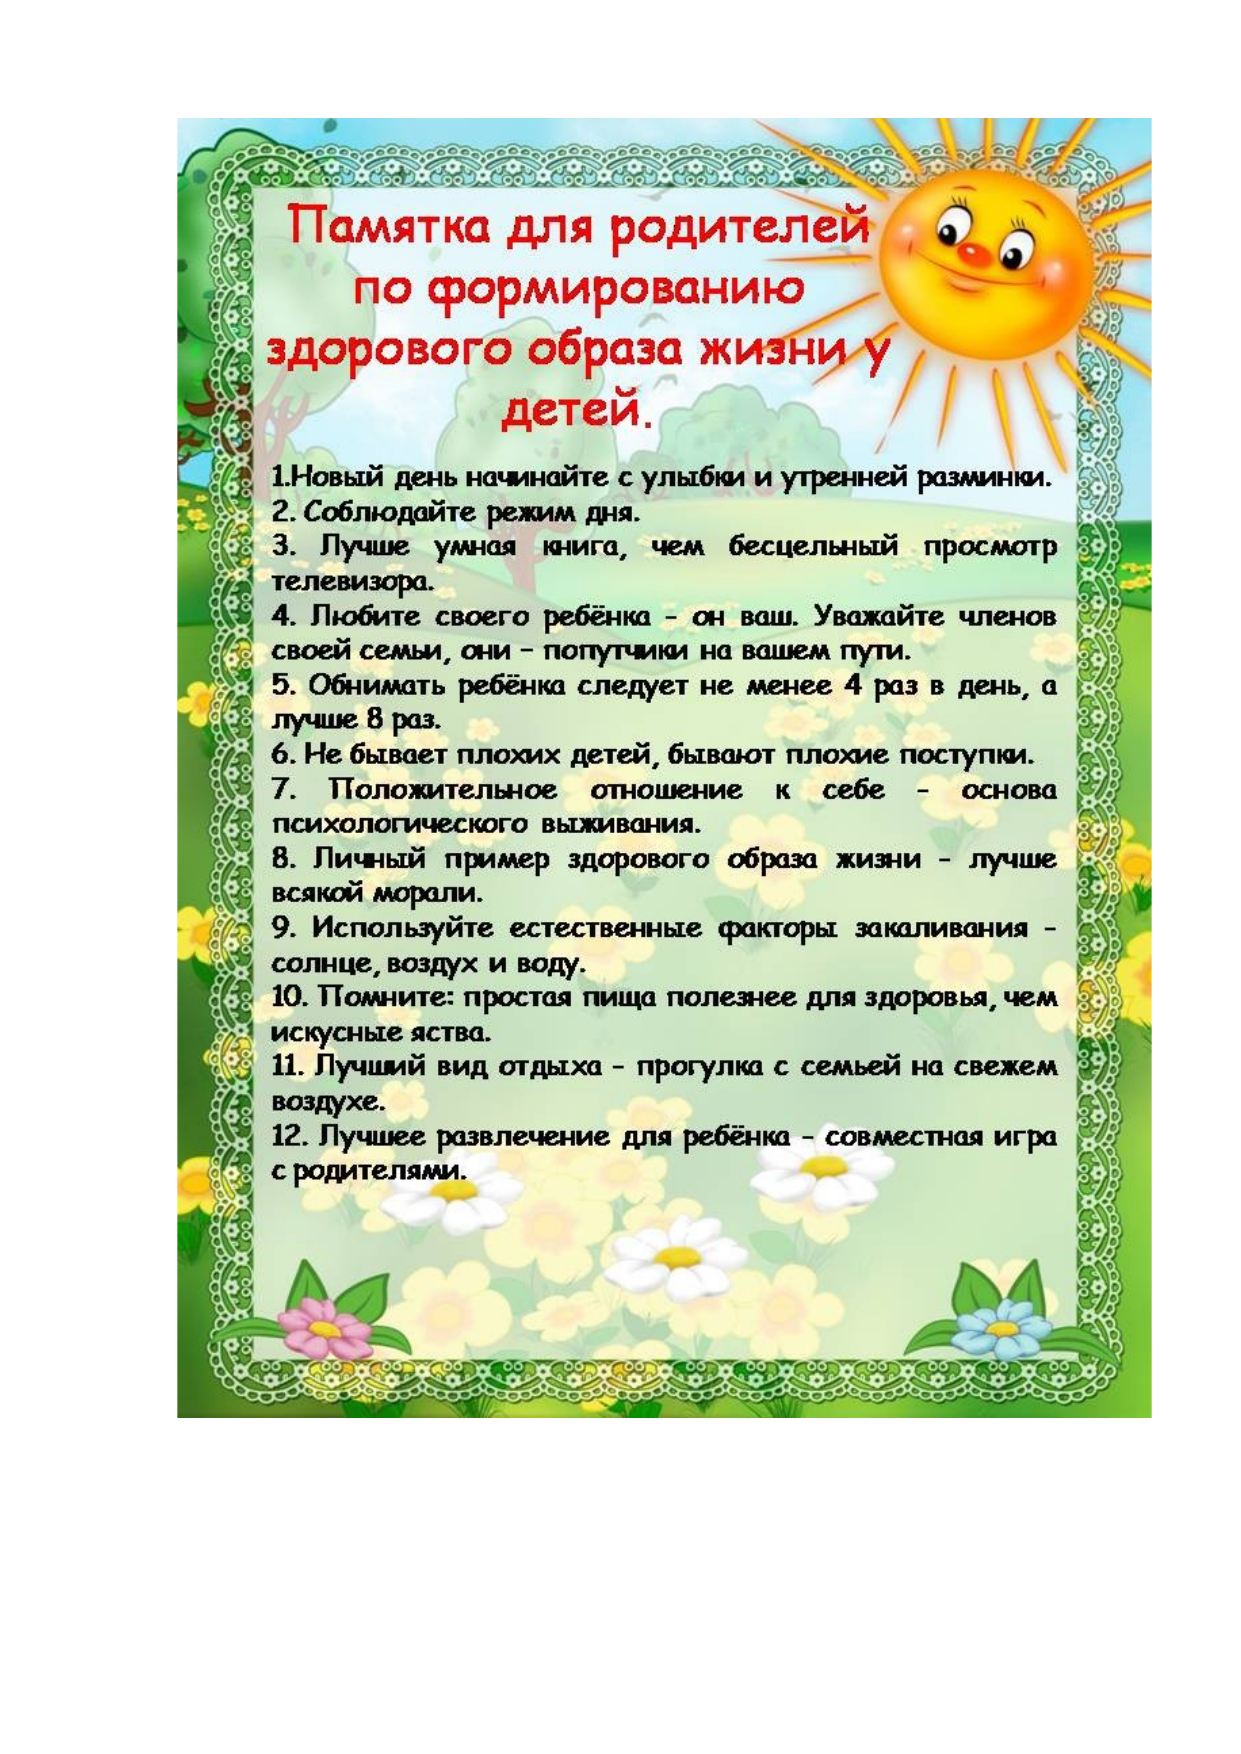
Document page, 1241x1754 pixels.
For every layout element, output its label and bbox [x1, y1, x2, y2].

picture [177, 118, 1152, 1418]
